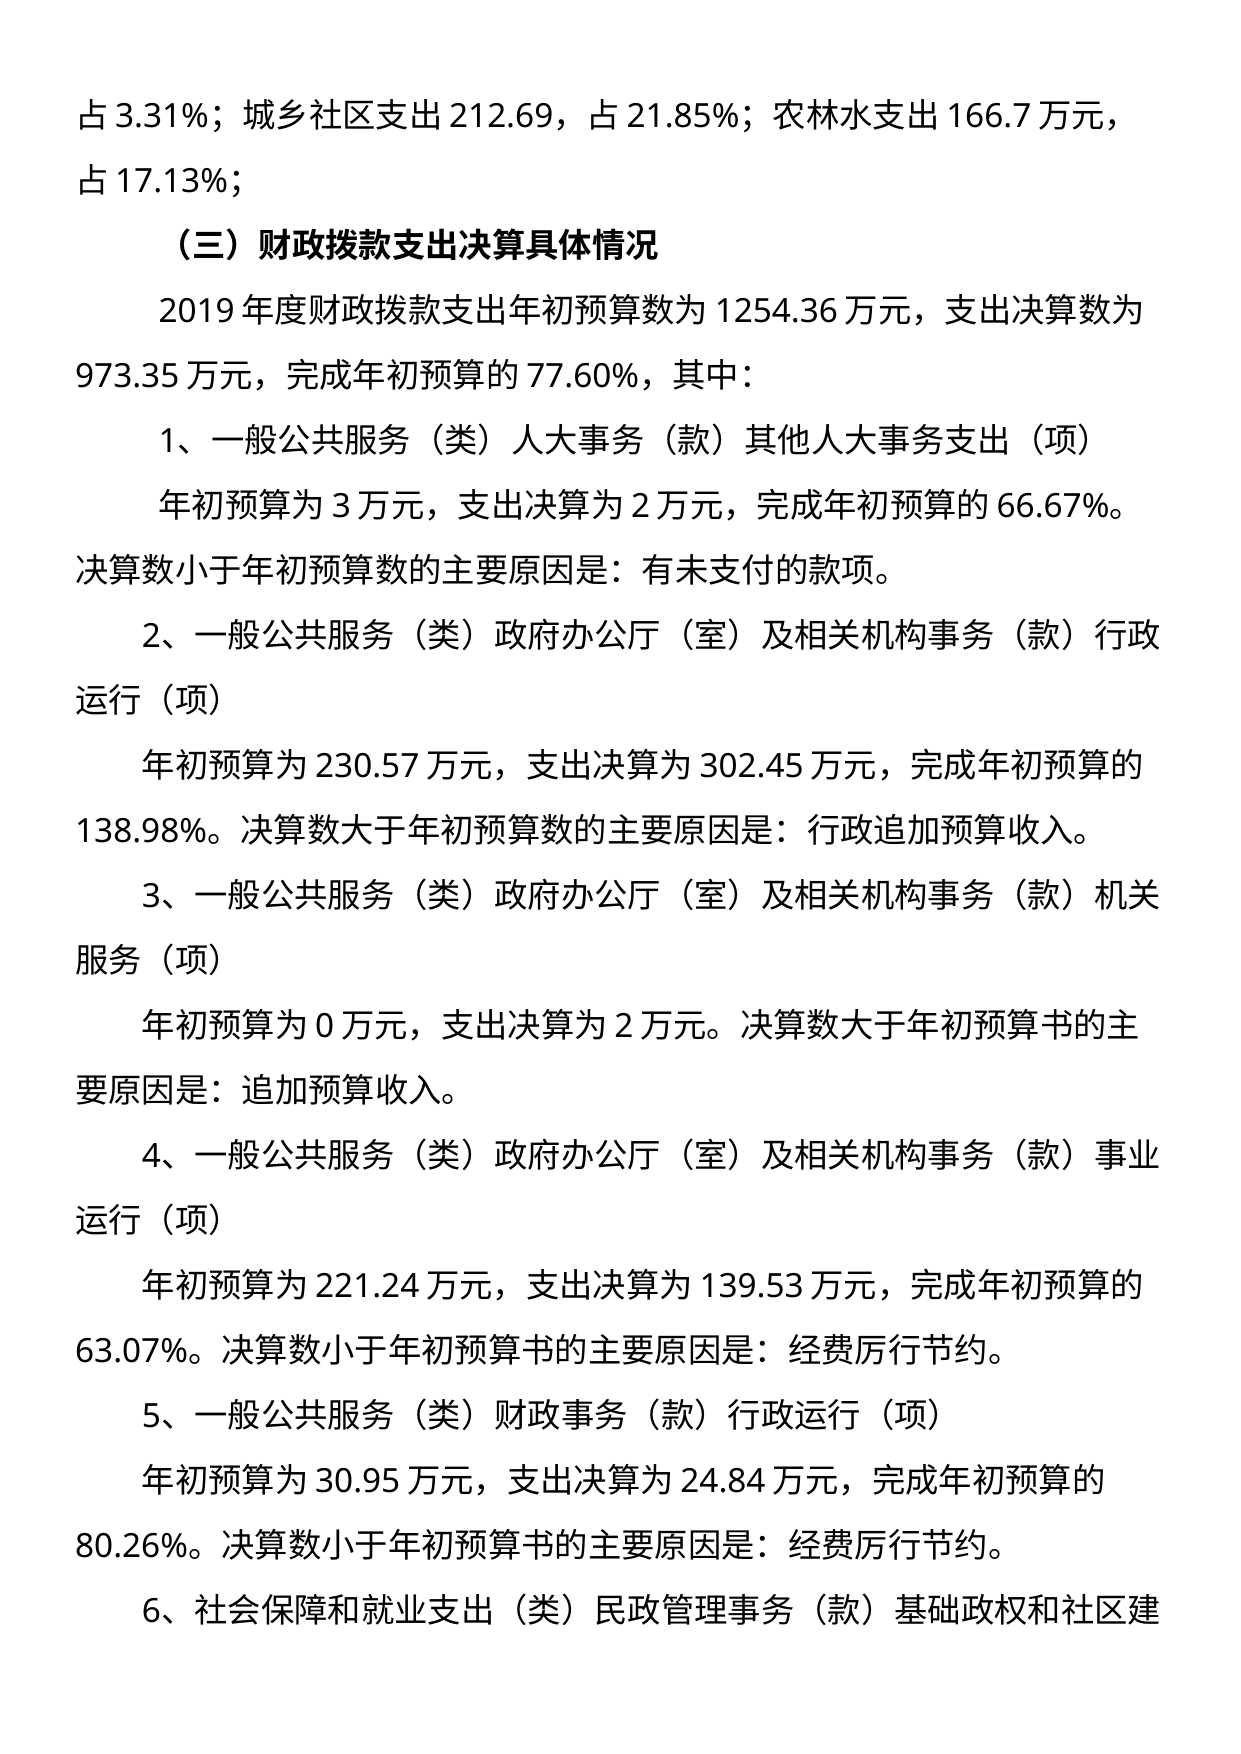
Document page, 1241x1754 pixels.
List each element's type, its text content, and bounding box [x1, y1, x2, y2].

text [75, 1576, 1165, 1641]
text 5、一般公共服务（类）财政事务（款）行政运行（项） [75, 1381, 1165, 1446]
text 2019年度财政拨款支出年初预算数为1254.36万元，支出决算数为973.35万元，完成年初预算的77.60%，其中： [75, 276, 1165, 406]
text 年初预算为0万元，支出决算为2万元。决算数大于年初预算书的主要原因是：追加预算收入。 [75, 991, 1165, 1121]
text 年初预算为230.57万元，支出决算为302.45万元，完成年初预算的138.98%。决算数大于年初预算数的主要原因是：行政追加预算收入。 [75, 731, 1165, 861]
text （三）财政拨款支出决算具体情况 [75, 211, 1165, 276]
text 3、一般公共服务（类）政府办公厅（室）及相关机构事务（款）机关服务（项） [75, 861, 1165, 991]
text 年初预算为221.24万元，支出决算为139.53万元，完成年初预算的63.07%。决算数小于年初预算书的主要原因是：经费厉行节约。 [75, 1251, 1165, 1381]
text 2、一般公共服务（类）政府办公厅（室）及相关机构事务（款）行政运行（项） [75, 601, 1165, 731]
text 年初预算为3万元，支出决算为2万元，完成年初预算的66.67%。决算数小于年初预算数的主要原因是：有未支付的款项。 [75, 471, 1165, 601]
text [75, 81, 1165, 211]
text 年初预算为30.95万元，支出决算为24.84万元，完成年初预算的80.26%。决算数小于年初预算书的主要原因是：经费厉行节约。 [75, 1446, 1165, 1576]
text 1、一般公共服务（类）人大事务（款）其他人大事务支出（项） [75, 406, 1165, 471]
text 4、一般公共服务（类）政府办公厅（室）及相关机构事务（款）事业运行（项） [75, 1121, 1165, 1251]
